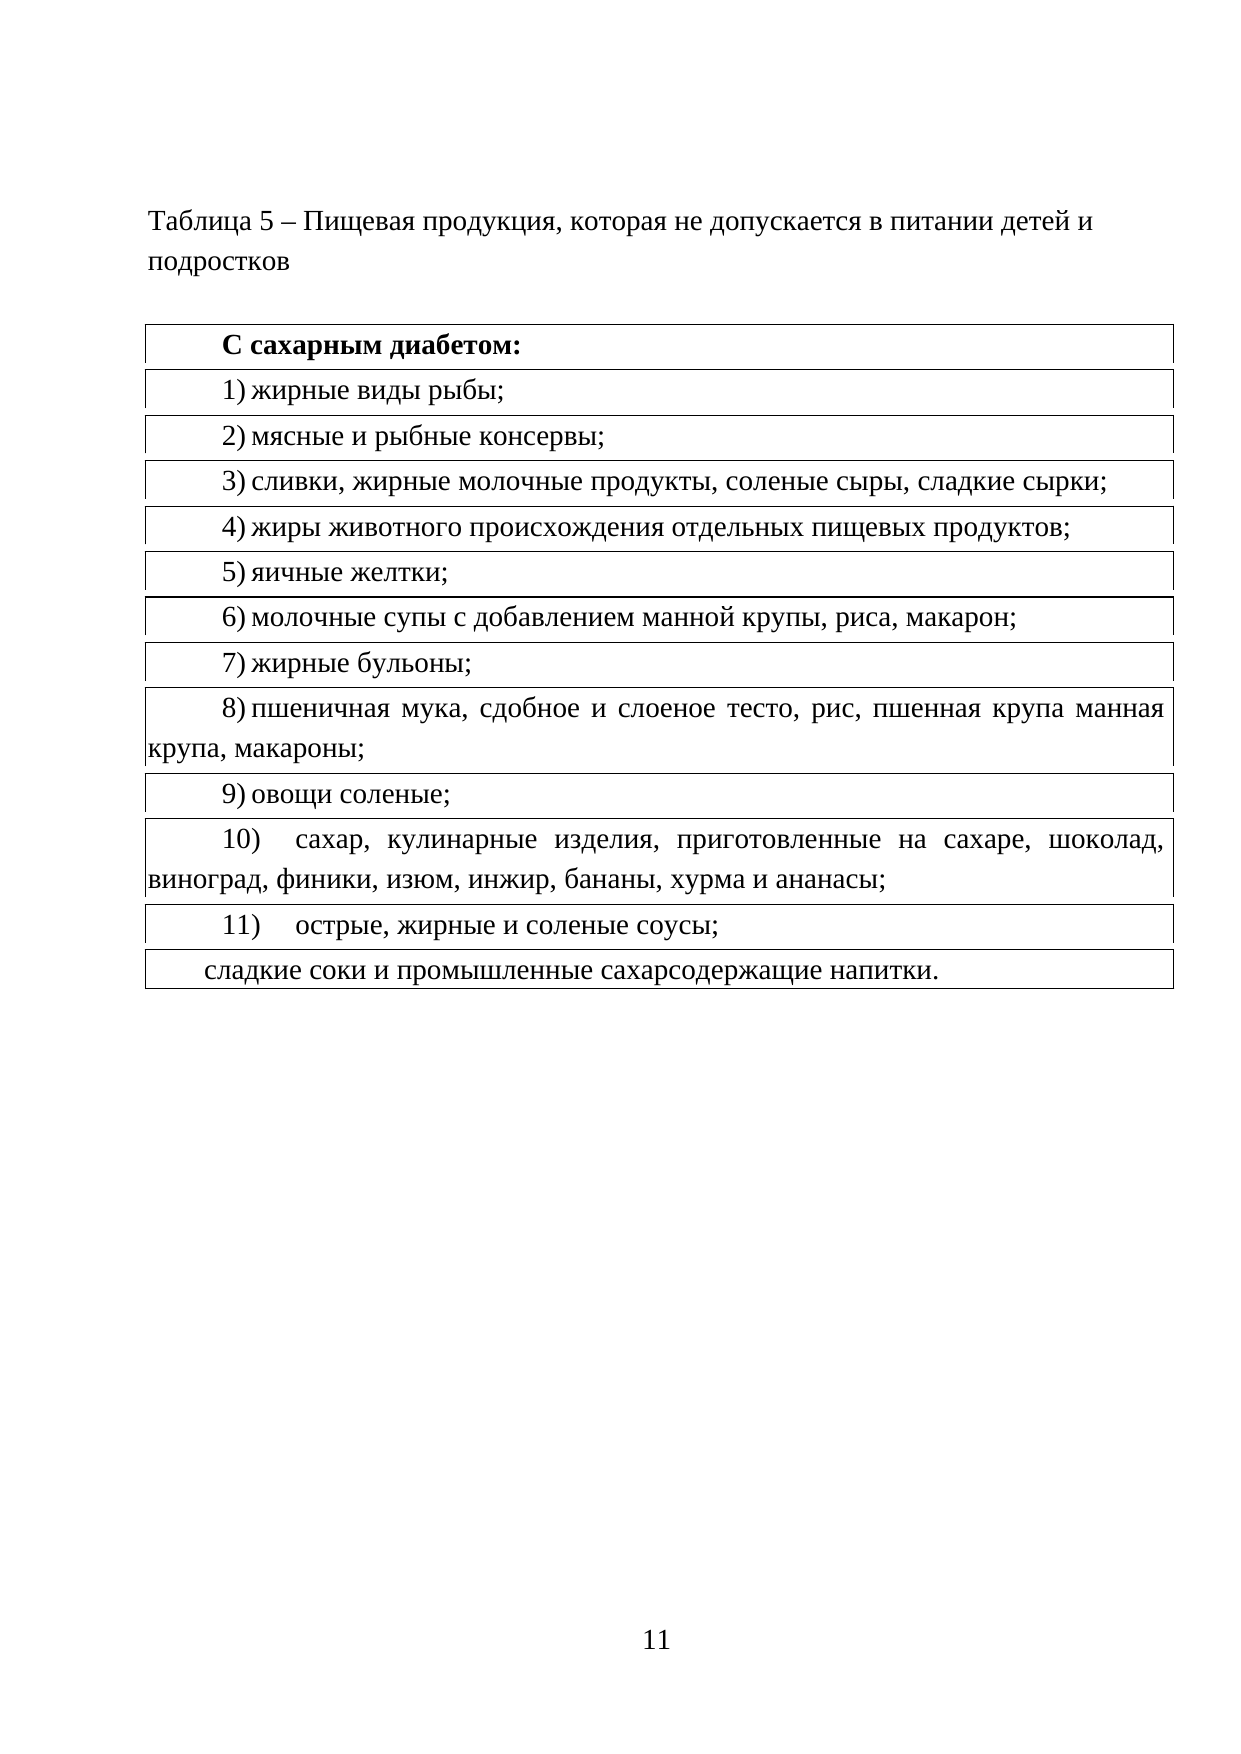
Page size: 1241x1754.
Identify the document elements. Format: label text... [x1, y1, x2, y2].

list острые, жирные и соленые соусы; [146, 905, 1173, 943]
list молочные супы с добавлением манной крупы, риса, макарон; [146, 598, 1173, 635]
list сахар, кулинарные изделия, приготовленные на сахаре, шоколад, виноград, финики, изюм, инжир, бананы, хурма и ананасы; [146, 819, 1173, 897]
list мясные и рыбные консервы; [146, 416, 1173, 453]
list жиры животного происхождения отдельных пищевых продуктов; [146, 507, 1173, 544]
list пшеничная мука, сдобное и слоеное тесто, рис, пшенная крупа манная крупа, макароны; [146, 688, 1173, 766]
list овощи соленые; [146, 774, 1173, 812]
list яичные желтки; [146, 552, 1173, 590]
list сливки, жирные молочные продукты, соленые сыры, сладкие сырки; [146, 461, 1173, 499]
list жирные виды рыбы; [146, 370, 1173, 408]
text сладкие соки и промышленные сахарсодержащие напитки. [146, 950, 1173, 988]
text С сахарным диабетом: [146, 325, 1173, 363]
text Таблица 5 – Пищевая продукция, которая не допускается в питании детей и подростков [148, 203, 1165, 277]
list жирные бульоны; [146, 643, 1173, 681]
